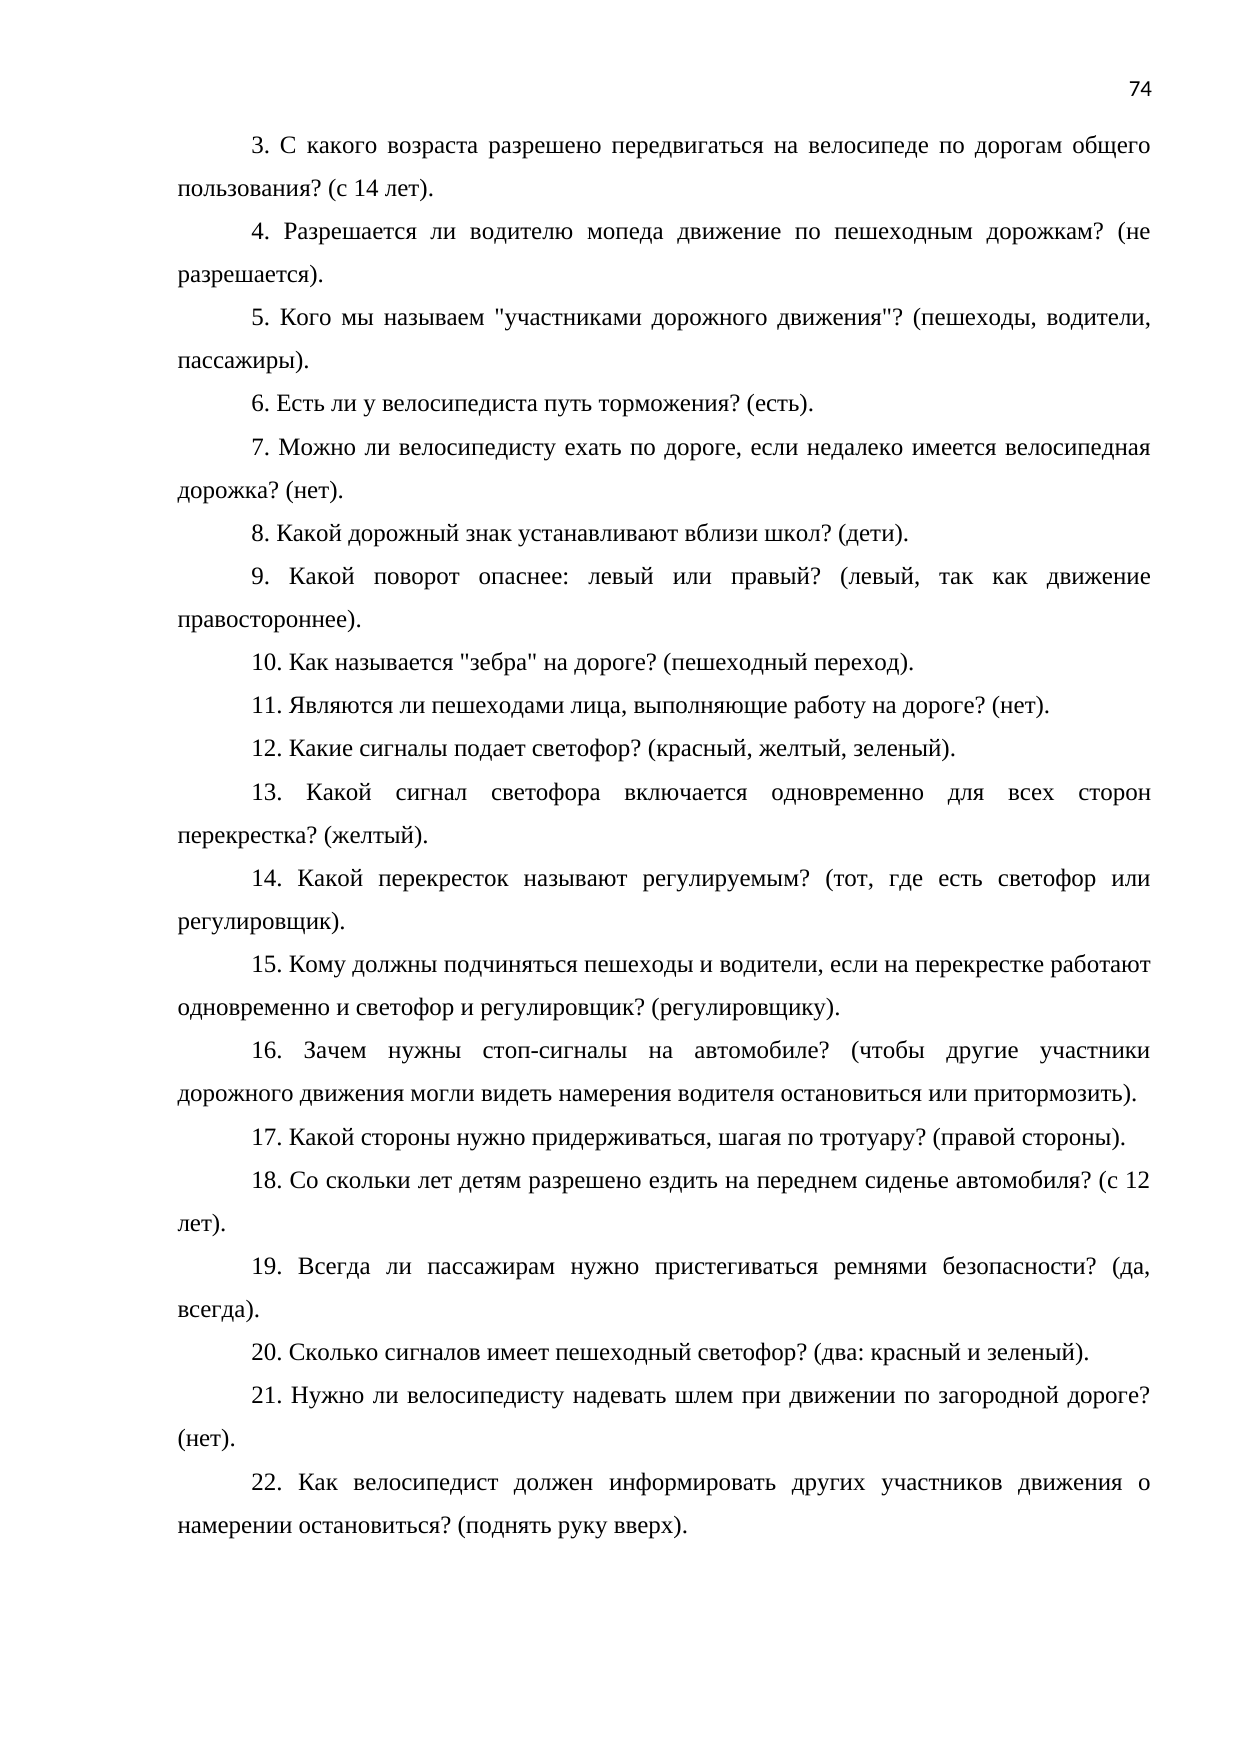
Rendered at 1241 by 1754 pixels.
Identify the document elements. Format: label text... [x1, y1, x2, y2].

text 4. Разрешается ли водителю мопеда движение по пешеходным дорожкам? (не разрешается). [177, 216, 1152, 288]
text 18. Со скольки лет детям разрешено ездить на переднем сиденье автомобиля? (с 12 лет). [177, 1165, 1152, 1237]
text 10. Как называется "зебра" на дороге? (пешеходный переход). [177, 647, 1152, 676]
text 12. Какие сигналы подает светофор? (красный, желтый, зеленый). [177, 733, 1152, 762]
text 11. Являются ли пешеходами лица, выполняющие работу на дороге? (нет). [177, 690, 1152, 719]
text 7. Можно ли велосипедисту ехать по дороге, если недалеко имеется велосипедная дорожка? (нет). [177, 432, 1152, 503]
text 19. Всегда ли пассажирам нужно пристегиваться ремнями безопасности? (да, всегда). [177, 1251, 1152, 1323]
text 17. Какой стороны нужно придерживаться, шагая по тротуару? (правой стороны). [177, 1122, 1152, 1150]
text 13. Какой сигнал светофора включается одновременно для всех сторон перекрестка? (желтый). [177, 777, 1152, 848]
text 14. Какой перекресток называют регулируемым? (тот, где есть светофор или регулировщик). [177, 863, 1152, 935]
text 9. Какой поворот опаснее: левый или правый? (левый, так как движение правостороннее). [177, 561, 1152, 633]
text 22. Как велосипедист должен информировать других участников движения о намерении остановиться? (поднять руку вверх). [177, 1467, 1152, 1538]
text 20. Сколько сигналов имеет пешеходный светофор? (два: красный и зеленый). [177, 1337, 1152, 1366]
text 16. Зачем нужны стоп-сигналы на автомобиле? (чтобы другие участники дорожного движения могли видеть намерения водителя остановиться или притормозить). [177, 1035, 1152, 1107]
text 15. Кому должны подчиняться пешеходы и водители, если на перекрестке работают одновременно и светофор и регулировщик? (регулировщику). [177, 949, 1152, 1021]
text 6. Есть ли у велосипедиста путь торможения? (есть). [177, 388, 1152, 417]
text 5. Кого мы называем "участниками дорожного движения"? (пешеходы, водители, пассажиры). [177, 302, 1152, 374]
text 8. Какой дорожный знак устанавливают вблизи школ? (дети). [177, 518, 1152, 547]
text 21. Нужно ли велосипедисту надевать шлем при движении по загородной дороге? (нет). [177, 1380, 1152, 1452]
text 3. С какого возраста разрешено передвигаться на велосипеде по дорогам общего пользования? (с 14 лет). [177, 130, 1152, 202]
